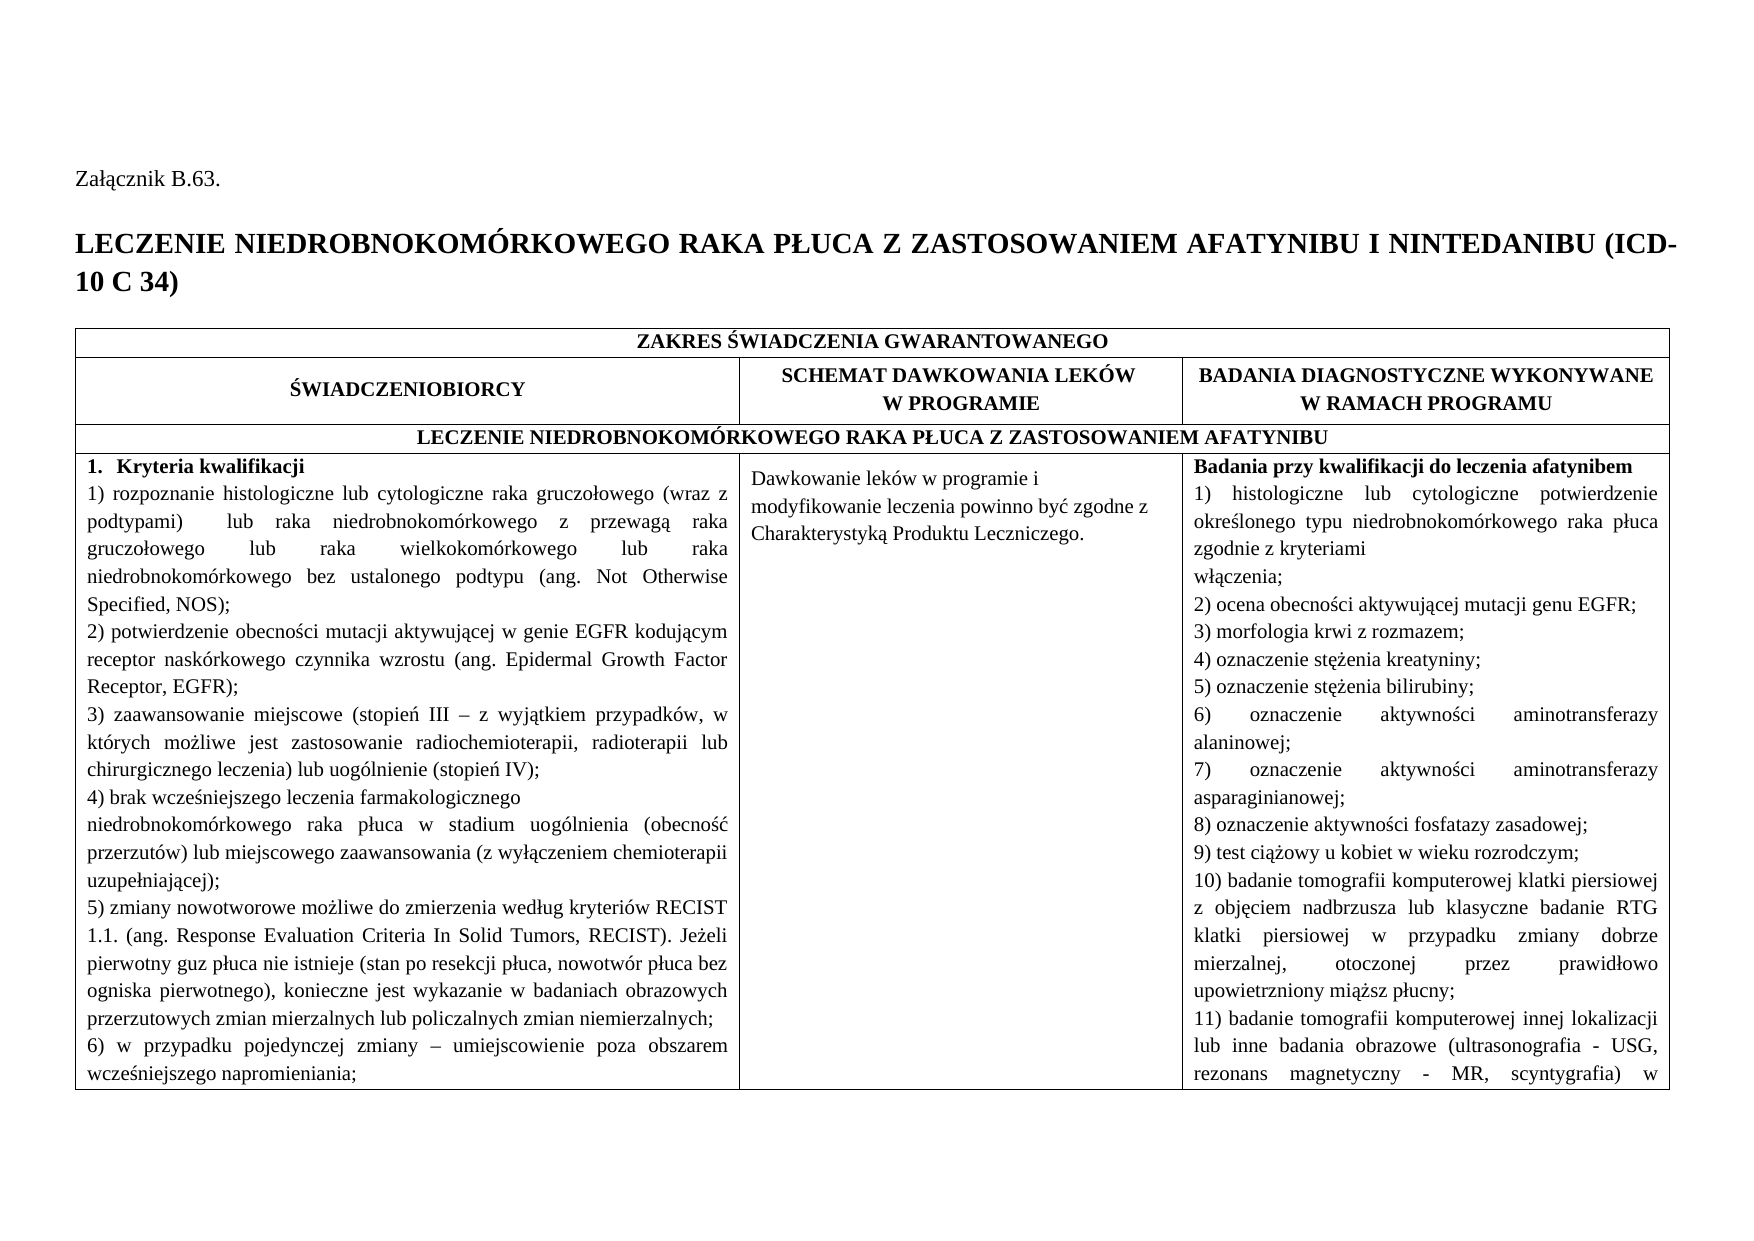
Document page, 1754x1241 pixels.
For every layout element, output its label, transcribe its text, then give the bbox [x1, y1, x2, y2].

table_cell LECZENIE NIEDROBNOKOMÓRKOWEGO RAKA PŁUCA Z ZASTOSOWANIEM AFATYNIBU [76, 425, 1669, 452]
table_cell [1183, 454, 1669, 1088]
table_cell BADANIA DIAGNOSTYCZNE WYKONYWANE W RAMACH PROGRAMU [1183, 358, 1669, 424]
text LECZENIE NIEDROBNOKOMÓRKOWEGO RAKA PŁUCA Z ZASTOSOWANIEM AFATYNIBU I NINTEDANIBU (ICD-10 C 34) [75, 226, 1679, 298]
table_header ZAKRES ŚWIADCZENIA GWARANTOWANEGO [76, 329, 1669, 357]
table_cell SCHEMAT DAWKOWANIA LEKÓW W PROGRAMIE [740, 358, 1182, 424]
table_cell ŚWIADCZENIOBIORCY [76, 358, 739, 424]
text Załącznik B.63. [75, 165, 1679, 192]
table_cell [76, 454, 739, 1088]
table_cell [740, 454, 1182, 1088]
